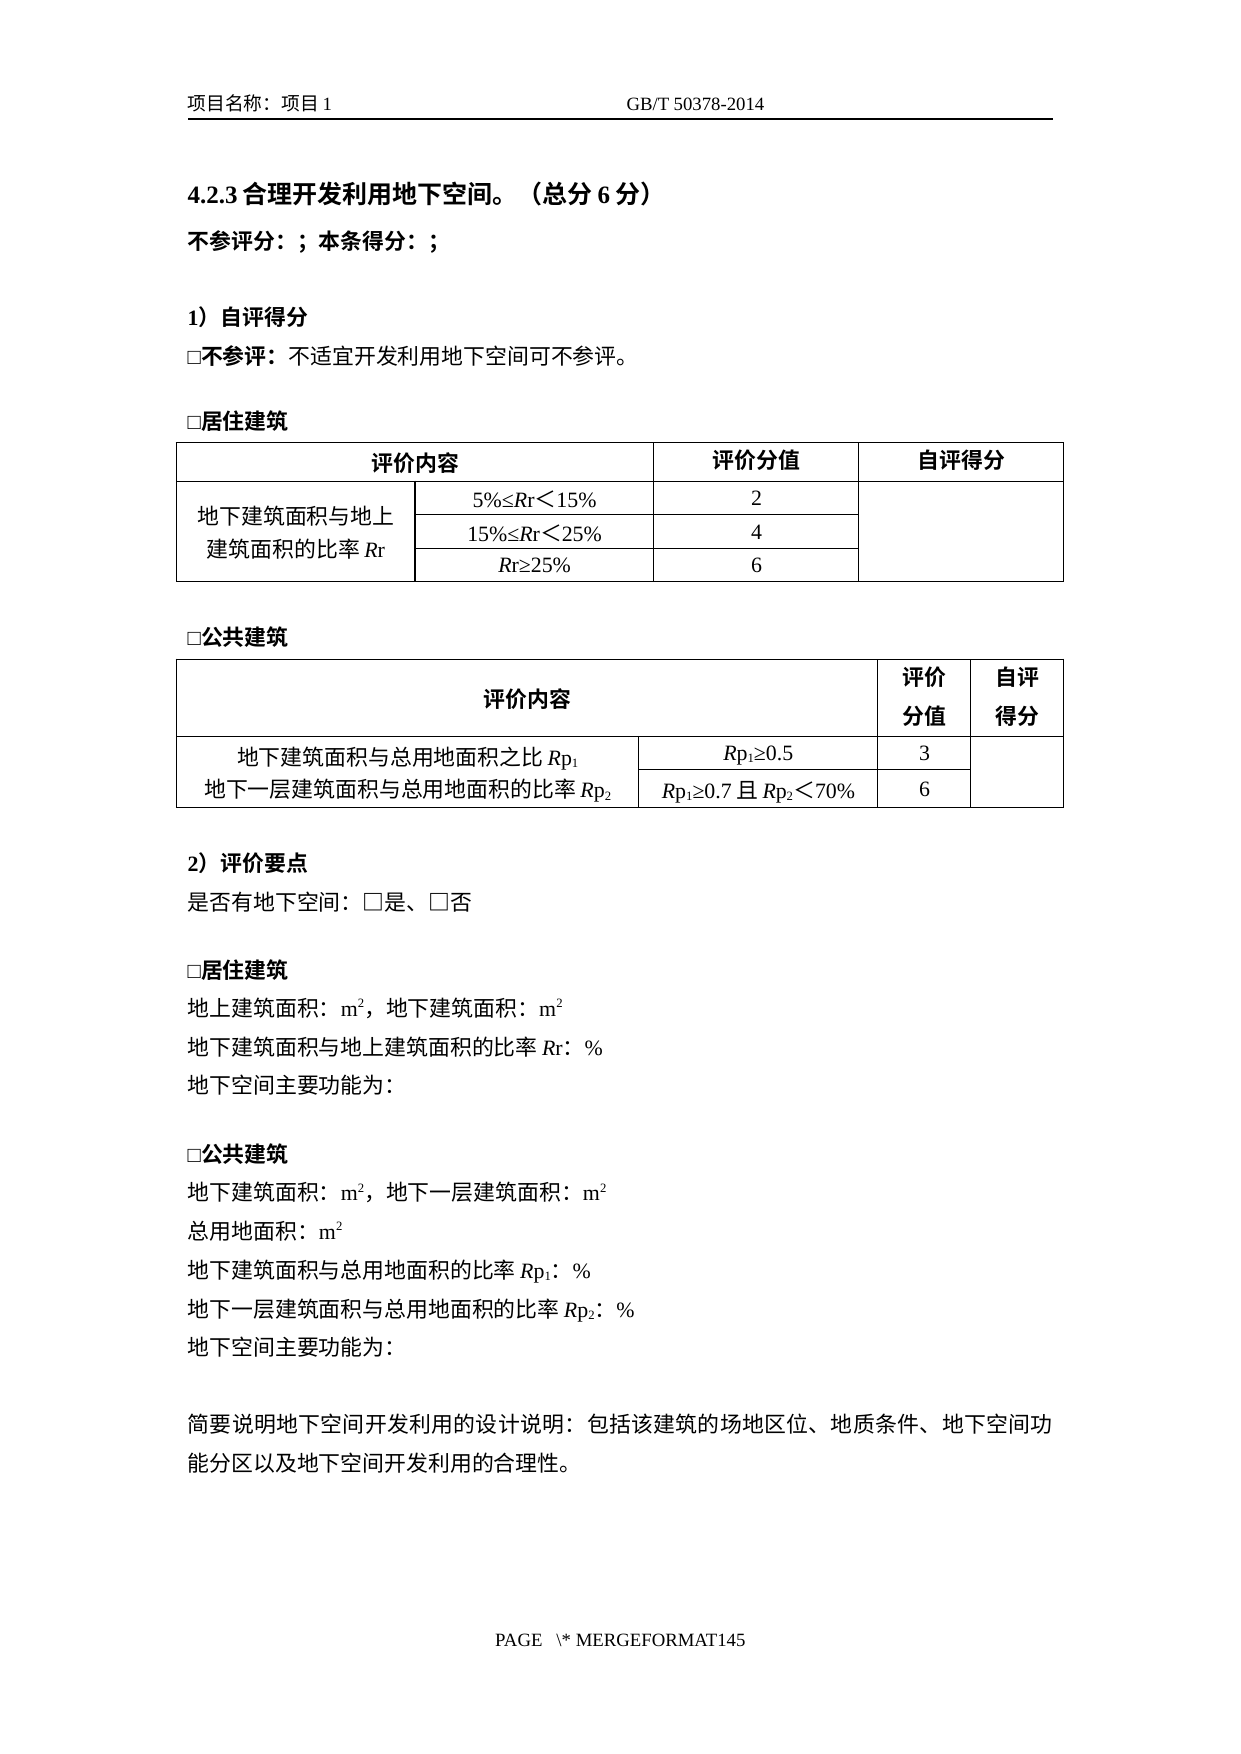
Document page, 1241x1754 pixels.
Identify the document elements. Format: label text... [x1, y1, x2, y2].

table_cell Rr≥25% [416, 549, 653, 581]
text 总用地面积：m2 [187, 1214, 1053, 1246]
table_header 评价 分值 [878, 660, 970, 736]
table_cell Rp1≥0.7且Rp2＜70% [639, 770, 877, 807]
text 是否有地下空间：□是、□否 [187, 884, 1053, 916]
table_cell 地下建筑面积与地上建筑面积的比率Rr [177, 482, 414, 581]
subtitle 4.2.3合理开发利用地下空间。（总分6分） [187, 174, 1053, 211]
text 地下建筑面积与地上建筑面积的比率Rr：% [187, 1029, 1053, 1062]
table_header 自评 得分 [971, 660, 1063, 736]
text □居住建筑 [187, 953, 1053, 984]
table_header 自评得分 [859, 443, 1063, 481]
table_cell 地下建筑面积与总用地面积之比Rp1 地下一层建筑面积与总用地面积的比率Rp2 [177, 737, 638, 807]
table_header 评价内容 [177, 660, 877, 736]
text 1）自评得分 [187, 299, 1053, 332]
text 地上建筑面积：m2，地下建筑面积：m2 [187, 991, 1053, 1023]
text □公共建筑 [187, 1137, 1053, 1169]
text 地下空间主要功能为： [187, 1068, 1053, 1101]
table_cell 6 [878, 770, 970, 807]
text 不参评分：；本条得分：； [187, 223, 1053, 256]
table_cell 3 [878, 737, 970, 769]
table_cell 2 [654, 482, 858, 514]
table_cell 5%≤Rr＜15% [416, 482, 653, 514]
table_cell [971, 737, 1063, 807]
text 地下空间主要功能为： [187, 1330, 1053, 1362]
text □居住建筑 [187, 403, 1053, 436]
table_cell 15%≤Rr＜25% [416, 515, 653, 548]
table_cell [859, 482, 1063, 581]
table_cell 4 [654, 515, 858, 548]
table_header 评价分值 [654, 443, 858, 481]
text 地下一层建筑面积与总用地面积的比率Rp2：% [187, 1291, 1053, 1324]
text 地下建筑面积与总用地面积的比率Rp1：% [187, 1252, 1053, 1285]
text □公共建筑 [187, 620, 1053, 652]
table_cell Rp1≥0.5 [639, 737, 877, 769]
text 地下建筑面积：m2，地下一层建筑面积：m2 [187, 1175, 1053, 1207]
text □不参评：不适宜开发利用地下空间可不参评。 [187, 338, 1053, 371]
table_header 评价内容 [177, 443, 653, 481]
text 简要说明地下空间开发利用的设计说明：包括该建筑的场地区位、地质条件、地下空间功能分区以及地下空间开发利用的合理性。 [187, 1406, 1053, 1478]
text 2）评价要点 [187, 846, 1053, 878]
table_cell 6 [654, 549, 858, 581]
